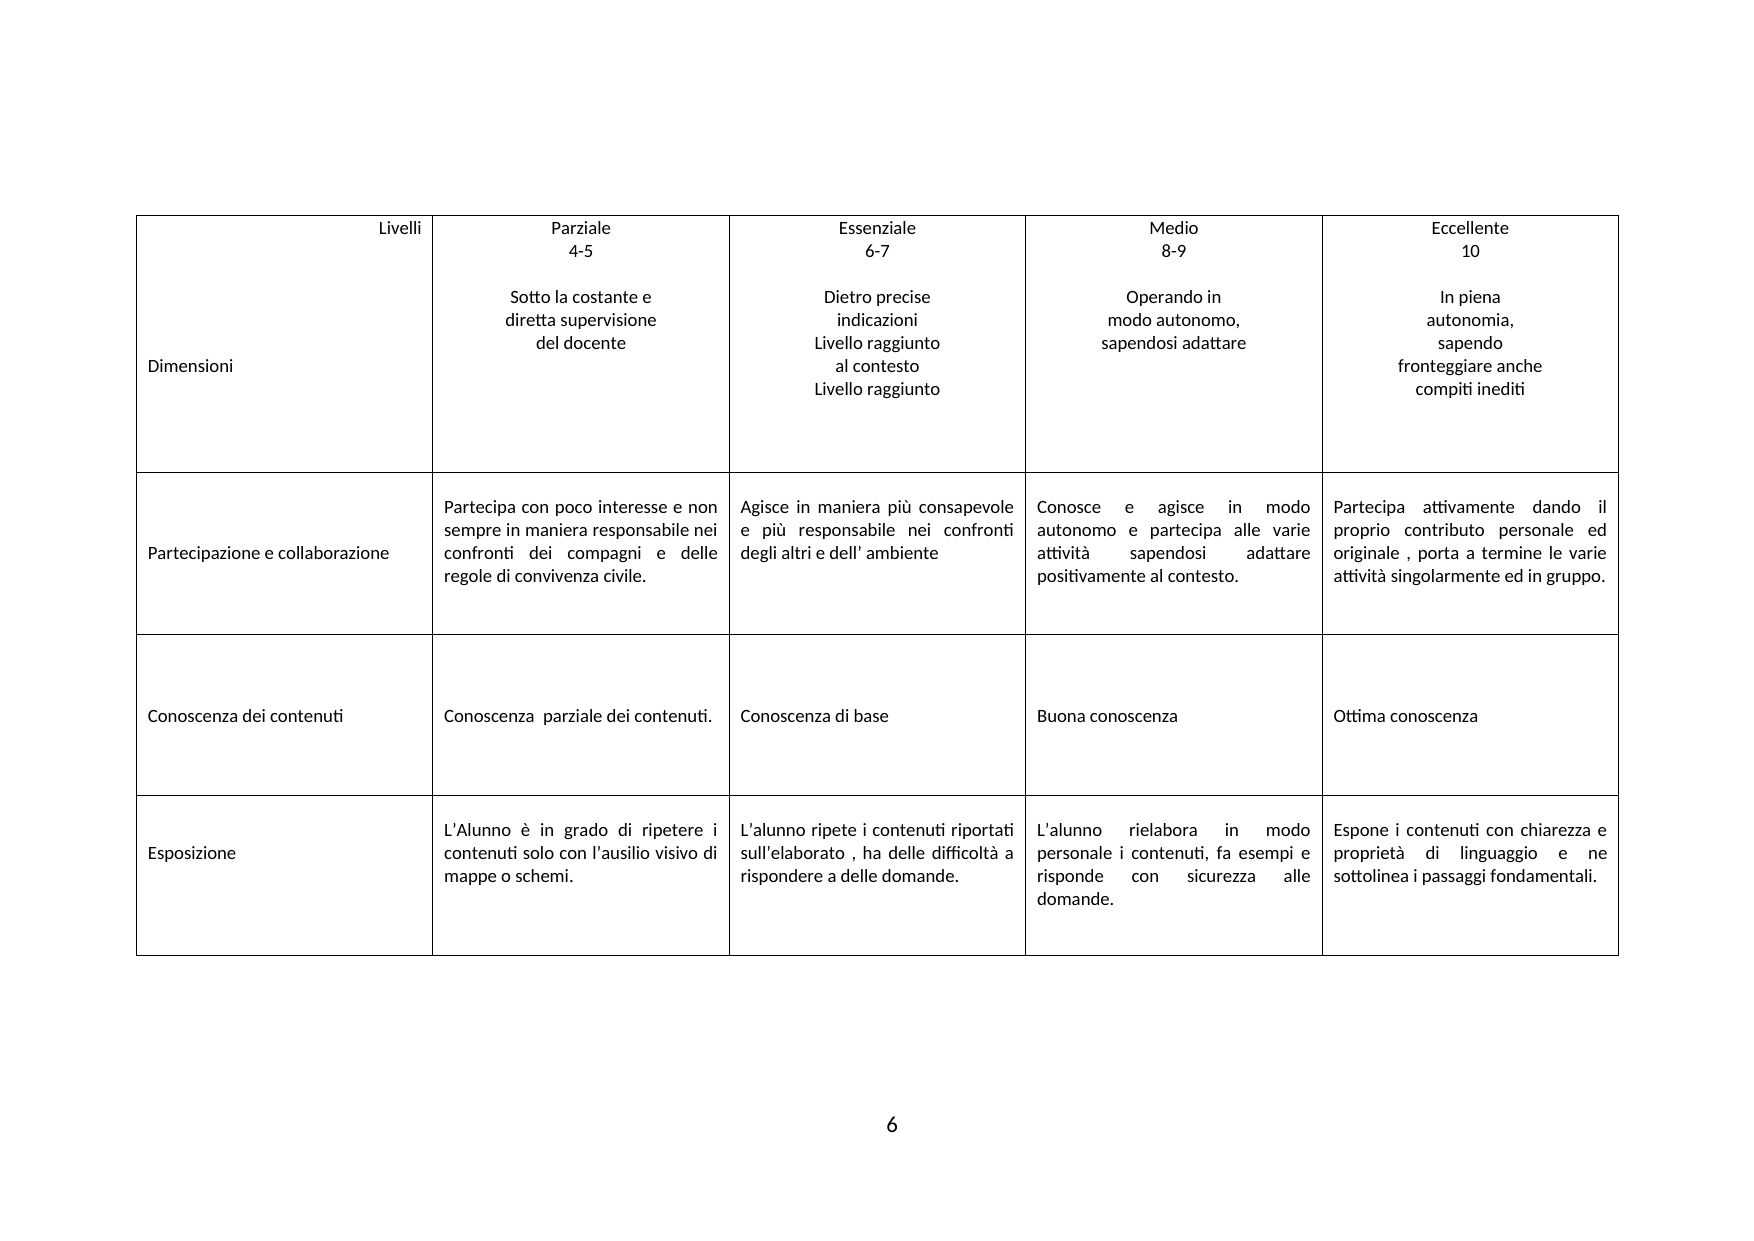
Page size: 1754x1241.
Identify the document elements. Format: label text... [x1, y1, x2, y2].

table_header Parziale 4-5 Sotto la costante e diretta supervisione del docente [433, 216, 729, 472]
table_cell Partecipa con poco interesse e non sempre in maniera responsabile nei confronti dei compagni e delle regole di convivenza civile. [433, 473, 729, 634]
table_header Medio 8-9 Operando in modo autonomo, sapendosi adattare [1026, 216, 1322, 472]
table_cell Conoscenza dei contenuti [137, 635, 432, 794]
table_cell Partecipa attivamente dando il proprio contributo personale ed originale , porta a termine le varie attività singolarmente ed in gruppo. [1323, 473, 1618, 634]
table_header Livelli Dimensioni [137, 216, 432, 472]
table_header Eccellente 10 In piena autonomia, sapendo fronteggiare anche compiti inediti [1323, 216, 1618, 472]
table_cell L’alunno ripete i contenuti riportati sull’elaborato , ha delle difficoltà a rispondere a delle domande. [730, 796, 1025, 955]
table_cell Partecipazione e collaborazione [137, 473, 432, 634]
table_cell Espone i contenuti con chiarezza e proprietà di linguaggio e ne sottolinea i passaggi fondamentali. [1323, 796, 1618, 955]
table_cell Agisce in maniera più consapevole e più responsabile nei confronti degli altri e dell’ ambiente [730, 473, 1025, 634]
table_cell Ottima conoscenza [1323, 635, 1618, 794]
table_cell L’alunno rielabora in modo personale i contenuti, fa esempi e risponde con sicurezza alle domande. [1026, 796, 1322, 955]
table_cell Conoscenza di base [730, 635, 1025, 794]
table_cell Conosce e agisce in modo autonomo e partecipa alle varie attività sapendosi adattare positivamente al contesto. [1026, 473, 1322, 634]
table_header Essenziale 6-7 Dietro precise indicazioni Livello raggiunto al contesto Livello raggiunto [730, 216, 1025, 472]
table_cell Esposizione [137, 796, 432, 955]
table_cell L’Alunno è in grado di ripetere i contenuti solo con l’ausilio visivo di mappe o schemi. [433, 796, 729, 955]
table_cell Buona conoscenza [1026, 635, 1322, 794]
table_cell Conoscenza parziale dei contenuti. [433, 635, 729, 794]
